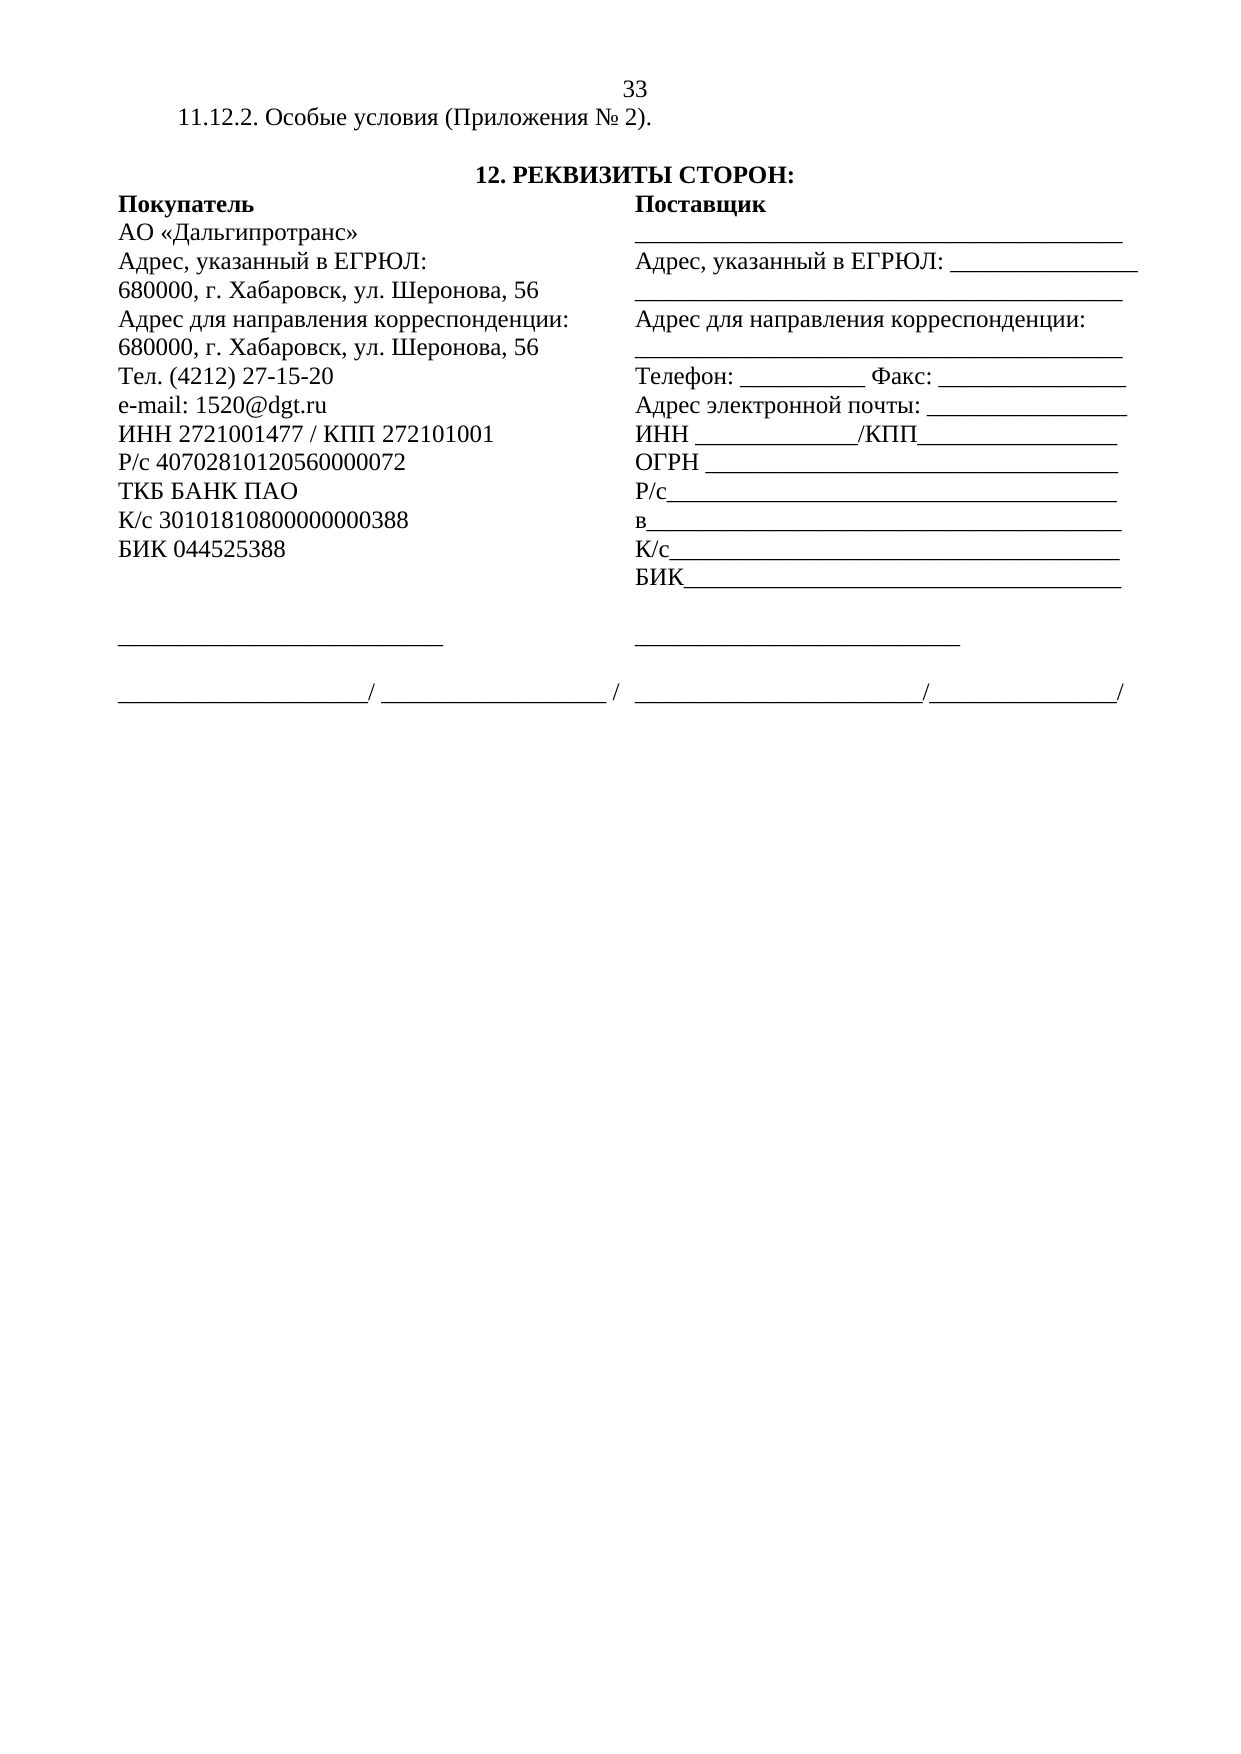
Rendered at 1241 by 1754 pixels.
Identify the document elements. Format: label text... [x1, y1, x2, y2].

table_cell __________________________ _______________________/_______________/ [628, 591, 1174, 706]
table_header Покупатель [111, 189, 627, 217]
table_cell __________________________ ____________________/ __________________ / [111, 591, 627, 706]
table_cell АО «Дальгипротранс» Адрес, указанный в ЕГРЮЛ: 680000, г. Хабаровск, ул. Шеронова, 56 Адрес для направления корреспонденции: 680000, г. Хабаровск, ул. Шеронова, 56 Тел. (4212) 27-15-20 e-mail: 1520@dgt.ru ИНН 2721001477 / КПП 272101001 Р/с 40702810120560000072 ТКБ БАНК ПАО К/с 30101810800000000388 БИК 044525388 [111, 218, 627, 591]
text 12. РЕКВИЗИТЫ СТОРОН: [118, 160, 1152, 189]
text 11.12.2. Особые условия (Приложения № 2). [118, 102, 1152, 131]
table_cell _______________________________________ Адрес, указанный в ЕГРЮЛ: _______________ _______________________________________ Адрес для направления корреспонденции: _______________________________________ Телефон: __________ Факс: _______________ Адрес электронной почты: ________________ ИНН _____________/КПП________________ ОГРН _________________________________ Р/с____________________________________ в______________________________________ К/с____________________________________ БИК___________________________________ [628, 218, 1174, 591]
table_header Поставщик [628, 189, 1174, 217]
